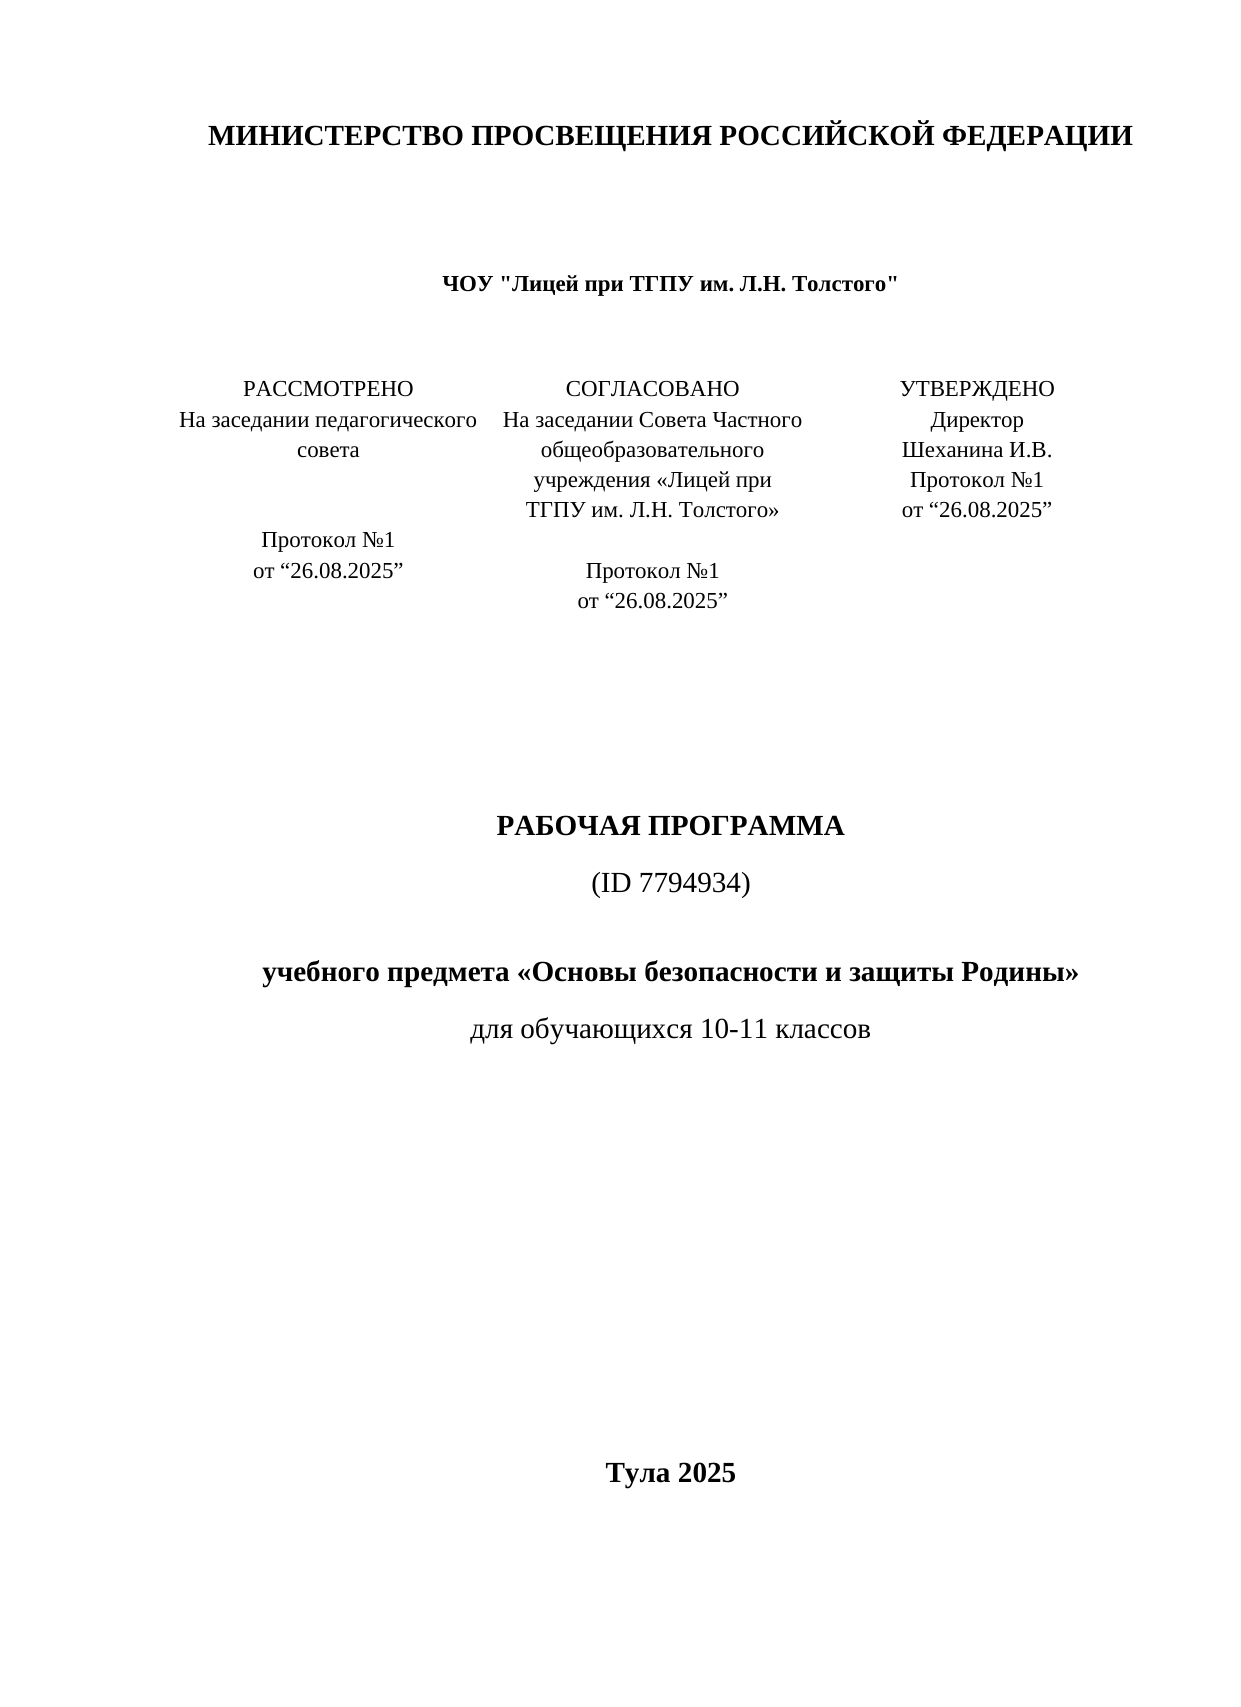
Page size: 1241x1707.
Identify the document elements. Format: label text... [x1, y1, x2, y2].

text МИНИСТЕРСТВО ПРОСВЕЩЕНИЯ РОССИЙСКОЙ ФЕДЕРАЦИИ [190, 118, 1152, 152]
text (ID 7794934) [190, 865, 1152, 899]
text РАБОЧАЯ ПРОГРАММА [190, 808, 1152, 842]
table_header РАССМОТРЕНО На заседании педагогического совета Протокол №1 от “26.08.2025” [166, 345, 490, 647]
text Тула 2025 [190, 1455, 1152, 1488]
table_header СОГЛАСОВАНО На заседании Совета Частного общеобразовательного учреждения «Лицей при ТГПУ им. Л.Н. Толстого» Протокол №1 от “26.08.2025” [490, 345, 815, 647]
table_header УТВЕРЖДЕНО Директор Шеханина И.В. Протокол №1 от “26.08.2025” [815, 345, 1139, 647]
text учебного предмета «Основы безопасности и защиты Родины» [190, 954, 1152, 988]
text для обучающихся 10-11 классов [190, 1011, 1152, 1045]
text ЧОУ "Лицей при ТГПУ им. Л.Н. Толстого" [190, 270, 1152, 297]
